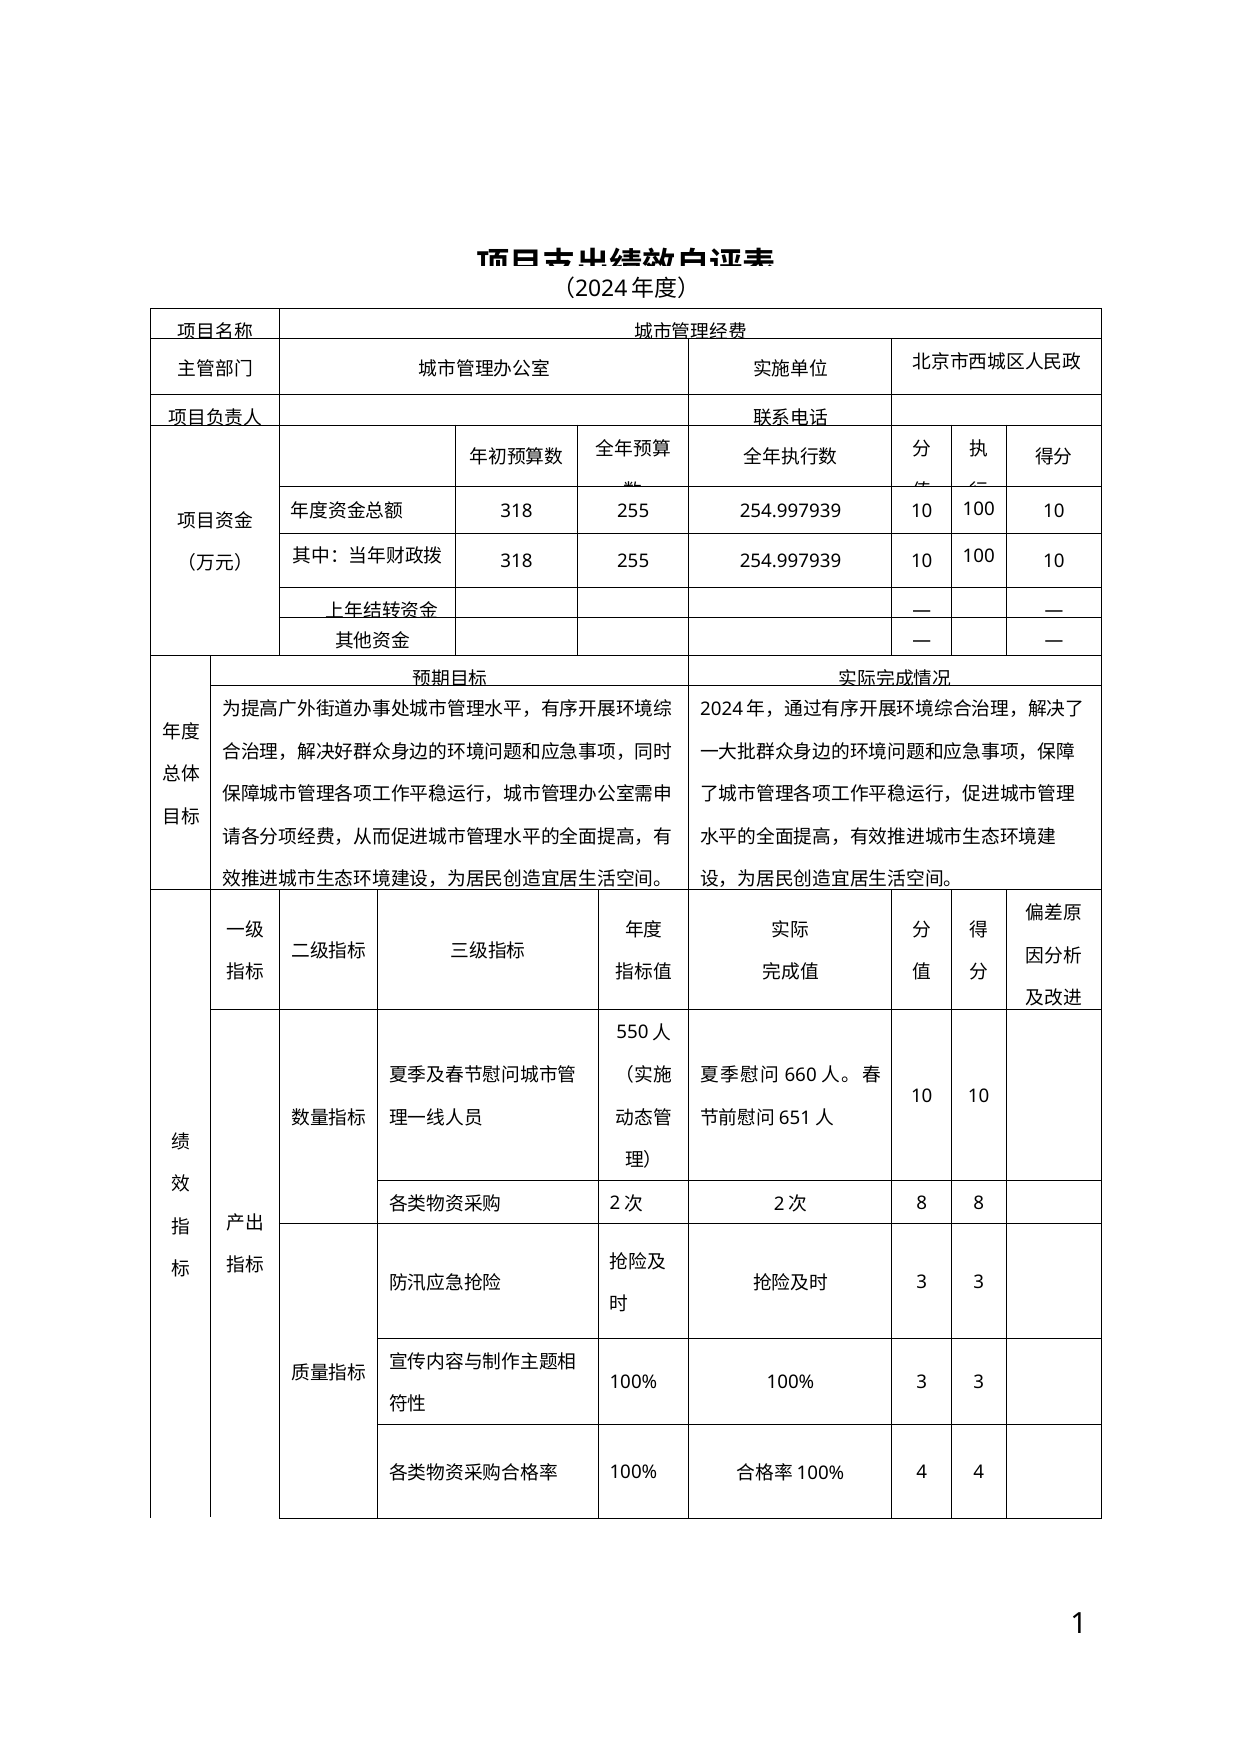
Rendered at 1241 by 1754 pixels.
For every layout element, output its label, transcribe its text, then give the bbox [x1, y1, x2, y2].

table_cell 10 [892, 487, 951, 532]
table_cell 项目负责人 [151, 395, 279, 424]
table_cell 得分 [1007, 426, 1101, 486]
table_cell 预期目标 [211, 656, 688, 685]
table_cell 分值 [892, 426, 951, 486]
table_cell 二级指标 [280, 890, 377, 1009]
table_cell [952, 588, 1006, 617]
table_cell 实际 完成值 [689, 890, 891, 1009]
table_cell 100% [689, 1339, 891, 1424]
table_cell 2次 [689, 1181, 891, 1223]
table_cell 主管部门 [151, 339, 279, 394]
table_cell 3 [952, 1224, 1006, 1338]
table_cell [689, 588, 891, 617]
table_cell [578, 588, 688, 617]
table_cell 北京市西城区人民政府广安门外街道办事处 [892, 339, 1101, 394]
table_cell 一级指标 [211, 890, 279, 1009]
table_cell 10 [892, 534, 951, 587]
table_cell 100% [599, 1425, 688, 1518]
table_cell [1007, 1181, 1101, 1223]
table_cell [1007, 1339, 1101, 1424]
table_cell 夏季及春节慰问城市管理一线人员 [378, 1010, 598, 1180]
table_cell 为提高广外街道办事处城市管理水平，有序开展环境综合治理，解决好群众身边的环境问题和应急事项，同时保障城市管理各项工作平稳运行，城市管理办公室需申请各分项经费，从而促进城市管理水平的全面提高，有效推进城市生态环境建设，为居民创造宜居生活空间。 [211, 686, 688, 889]
table_cell 夏季慰问660人。春节前慰问651人 [689, 1010, 891, 1180]
table_cell 城市管理办公室 [280, 339, 688, 394]
table_cell 3 [892, 1339, 951, 1424]
table_cell [892, 395, 1101, 424]
table_cell 全年执行数 [689, 426, 891, 486]
table_cell [1007, 1425, 1101, 1518]
table_cell 项目资金 （万元） [151, 426, 279, 655]
table_cell 抢险及时 [599, 1224, 688, 1338]
table_cell 绩 效 指 标 [151, 890, 211, 1518]
table_cell 年初预算数 [456, 426, 577, 486]
table_cell [689, 618, 891, 655]
table_cell 各类物资采购合格率 [378, 1425, 598, 1518]
table_cell 其中：当年财政拨款 [280, 534, 455, 587]
table_cell 实际完成情况 [689, 656, 1101, 685]
table_cell [578, 618, 688, 655]
table_cell 4 [952, 1425, 1006, 1518]
table_cell 合格率100% [689, 1425, 891, 1518]
table_cell [280, 426, 455, 486]
table_cell 8 [952, 1181, 1006, 1223]
table_header 项目支出绩效自评表 [151, 220, 1101, 266]
table_cell 执行率 [952, 426, 1006, 486]
table_cell 255 [578, 534, 688, 587]
table_cell 宣传内容与制作主题相符性 [378, 1339, 598, 1424]
table_cell 3 [952, 1339, 1006, 1424]
table_cell 100% [599, 1339, 688, 1424]
table_cell — [1007, 588, 1101, 617]
table_cell [952, 618, 1006, 655]
table_cell 年度总体目标 [151, 656, 210, 889]
table_cell 偏差原因分析及改进措施 [1007, 890, 1101, 1009]
table_cell 上年结转资金 [280, 588, 455, 617]
table_cell 100% [952, 534, 1006, 587]
table_cell 254.997939 [689, 534, 891, 587]
table_cell 100% [952, 487, 1006, 532]
table_cell 255 [578, 487, 688, 532]
table_cell 10 [892, 1010, 951, 1180]
table_cell 2次 [599, 1181, 688, 1223]
table_cell 年度资金总额 [280, 487, 455, 532]
table_cell 318 [456, 534, 577, 587]
table_cell 4 [892, 1425, 951, 1518]
table_cell 实施单位 [689, 339, 891, 394]
table_cell 其他资金 [280, 618, 455, 655]
table_cell 防汛应急抢险 [378, 1224, 598, 1338]
table_cell 全年预算数 [578, 426, 688, 486]
table_cell 分值 [892, 890, 951, 1009]
table_cell [456, 588, 577, 617]
table_cell 数量指标 [280, 1010, 377, 1223]
table_cell 年度 指标值 [599, 890, 688, 1009]
table_cell 各类物资采购 [378, 1181, 598, 1223]
table_cell 254.997939 [689, 487, 891, 532]
table_cell 10 [952, 1010, 1006, 1180]
table_cell 城市管理经费 [280, 309, 1101, 338]
table_cell 10 [1007, 534, 1101, 587]
table_cell 产出指标 [211, 1010, 279, 1518]
table_cell 3 [892, 1224, 951, 1338]
table_cell [1007, 1010, 1101, 1180]
table_cell 得分 [952, 890, 1006, 1009]
table_cell 550人（实施动态管理） [599, 1010, 688, 1180]
table_cell — [892, 618, 951, 655]
table_cell [280, 395, 688, 424]
table_cell 三级指标 [378, 890, 598, 1009]
table_cell （2024年度） [151, 266, 1101, 308]
table_cell 10 [1007, 487, 1101, 532]
table_cell — [1007, 618, 1101, 655]
table_cell 项目名称 [151, 309, 279, 338]
table_cell 8 [892, 1181, 951, 1223]
table_cell [456, 618, 577, 655]
table_cell — [892, 588, 951, 617]
table_cell [1007, 1224, 1101, 1338]
table_cell 质量指标 [280, 1224, 377, 1518]
table_cell 318 [456, 487, 577, 532]
table_cell 抢险及时 [689, 1224, 891, 1338]
table_cell 联系电话 [689, 395, 891, 424]
table_cell 2024年，通过有序开展环境综合治理，解决了一大批群众身边的环境问题和应急事项，保障了城市管理各项工作平稳运行，促进城市管理水平的全面提高，有效推进城市生态环境建设，为居民创造宜居生活空间。 [689, 686, 1101, 889]
